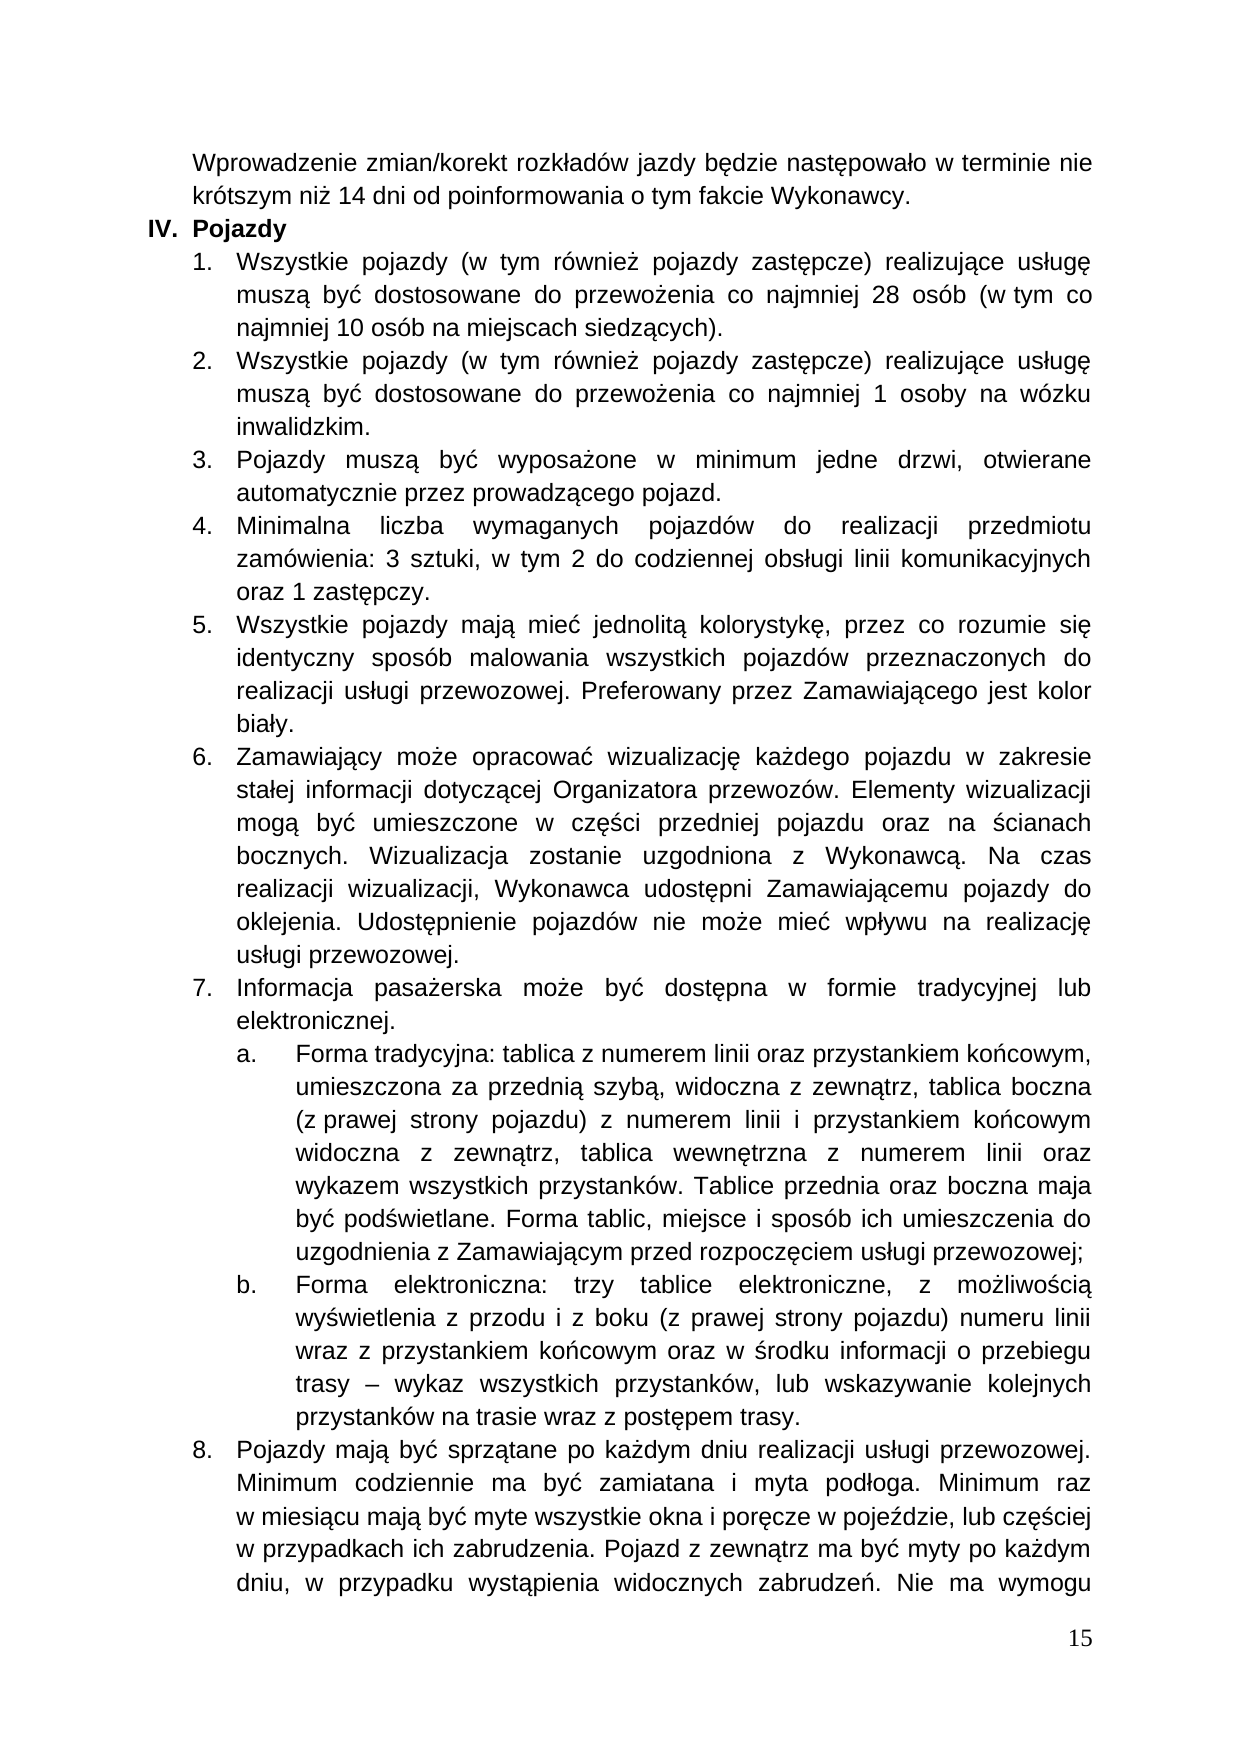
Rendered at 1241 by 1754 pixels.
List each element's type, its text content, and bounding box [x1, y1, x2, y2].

list Forma elektroniczna: trzy tablice elektroniczne, z możliwością wyświetlenia z przodu i z boku (z prawej strony pojazdu) numeru linii wraz z przystankiem końcowym oraz w środku informacji o przebiegu trasy – wykaz wszystkich przystanków, lub wskazywanie kolejnych przystanków na trasie wraz z postępem trasy. [236, 1270, 1093, 1431]
list Zamawiający może opracować wizualizację każdego pojazdu w zakresie stałej informacji dotyczącej Organizatora przewozów. Elementy wizualizacji mogą być umieszczone w części przedniej pojazdu oraz na ścianach bocznych. Wizualizacja zostanie uzgodniona z Wykonawcą. Na czas realizacji wizualizacji, Wykonawca udostępni Zamawiającemu pojazdy do oklejenia. Udostępnienie pojazdów nie może mieć wpływu na realizację usługi przewozowej. [192, 742, 1093, 969]
list Wszystkie pojazdy mają mieć jednolitą kolorystykę, przez co rozumie się identyczny sposób malowania wszystkich pojazdów przeznaczonych do realizacji usługi przewozowej. Preferowany przez Zamawiającego jest kolor biały. [192, 610, 1093, 738]
list Forma tradycyjna: tablica z numerem linii oraz przystankiem końcowym, umieszczona za przednią szybą, widoczna z zewnątrz, tablica boczna (z prawej strony pojazdu) z numerem linii i przystankiem końcowym widoczna z zewnątrz, tablica wewnętrzna z numerem linii oraz wykazem wszystkich przystanków. Tablice przednia oraz boczna maja być podświetlane. Forma tablic, miejsce i sposób ich umieszczenia do uzgodnienia z Zamawiającym przed rozpoczęciem usługi przewozowej; [236, 1039, 1093, 1266]
list Pojazdy [148, 214, 1093, 242]
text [192, 148, 1093, 209]
list Minimalna liczba wymaganych pojazdów do realizacji przedmiotu zamówienia: 3 sztuki, w tym 2 do codziennej obsługi linii komunikacyjnych oraz 1 zastępczy. [192, 511, 1093, 606]
list Informacja pasażerska może być dostępna w formie tradycyjnej lub elektronicznej. [192, 973, 1093, 1035]
list Pojazdy muszą być wyposażone w minimum jedne drzwi, otwierane automatycznie przez prowadzącego pojazd. [192, 445, 1093, 507]
list Wszystkie pojazdy (w tym również pojazdy zastępcze) realizujące usługę muszą być dostosowane do przewożenia co najmniej 1 osoby na wózku inwalidzkim. [192, 346, 1093, 441]
list Wszystkie pojazdy (w tym również pojazdy zastępcze) realizujące usługę muszą być dostosowane do przewożenia co najmniej 28 osób (w tym co najmniej 10 osób na miejscach siedzących). [192, 247, 1093, 341]
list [192, 1435, 1093, 1596]
